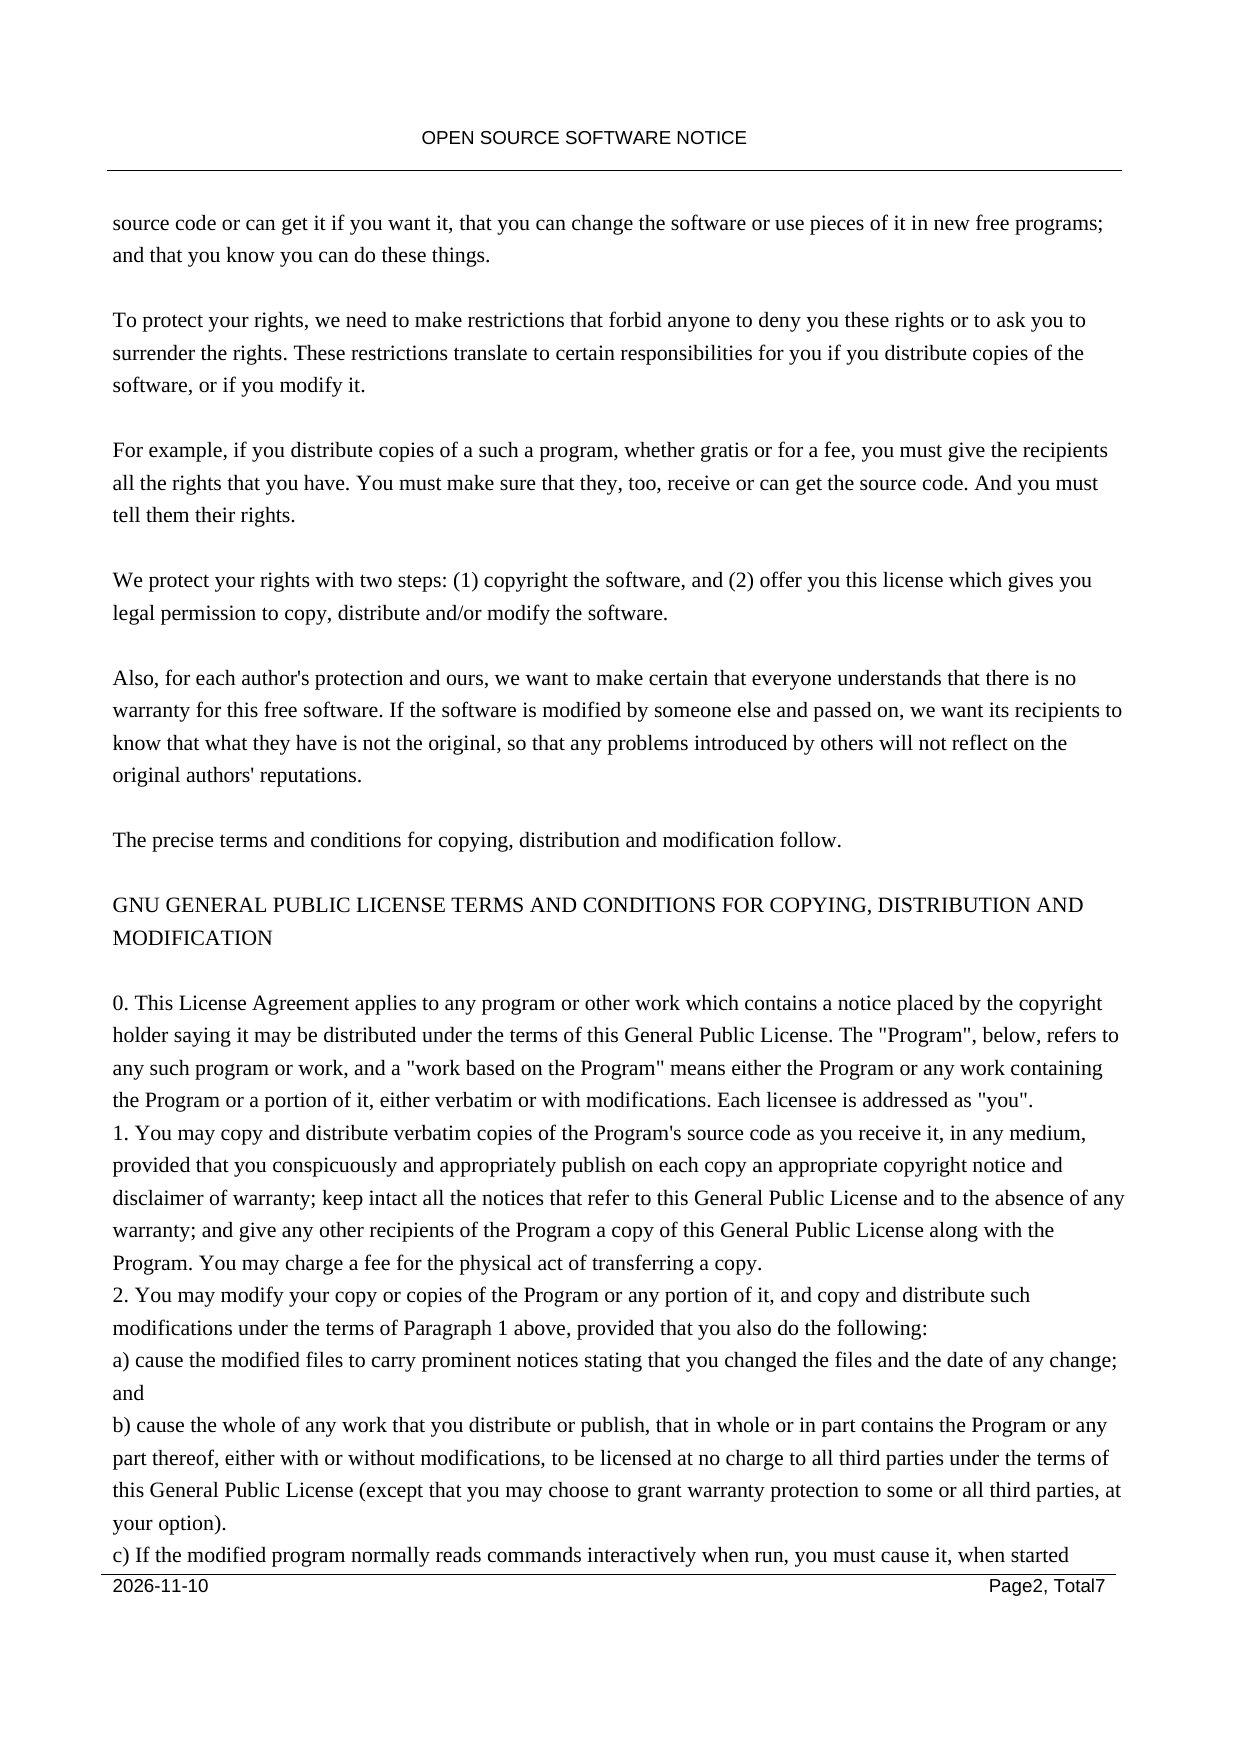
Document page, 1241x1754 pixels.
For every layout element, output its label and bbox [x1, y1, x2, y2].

text [112, 206, 1128, 1571]
